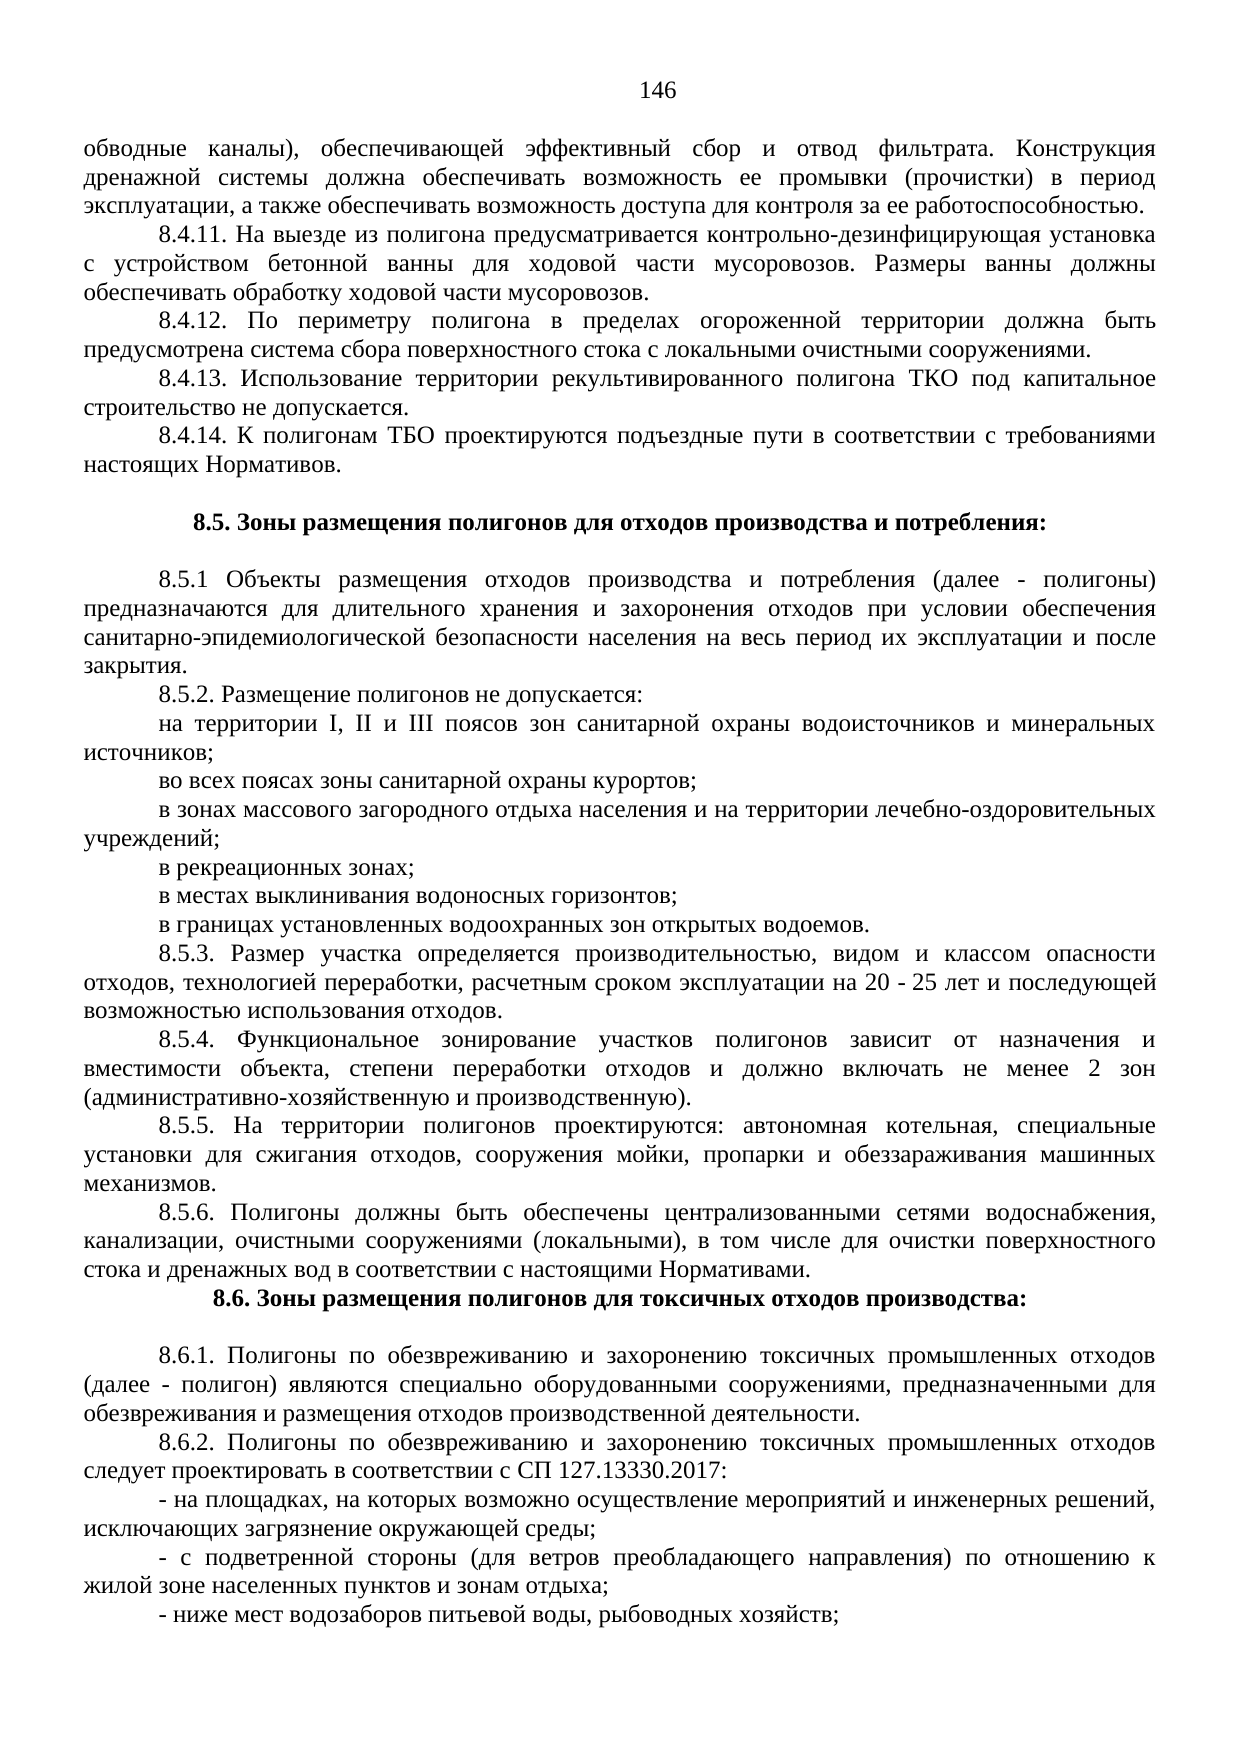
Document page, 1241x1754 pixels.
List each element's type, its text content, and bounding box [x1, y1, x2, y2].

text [83, 133, 1157, 219]
text 8.5.6. Полигоны должны быть обеспечены централизованными сетями водоснабжения, канализации, очистными сооружениями (локальными), в том числе для очистки поверхностного стока и дренажных вод в соответствии с настоящими Нормативами. [83, 1197, 1157, 1283]
text в рекреационных зонах; [83, 852, 1157, 880]
text - с подветренной стороны (для ветров преобладающего направления) по отношению к жилой зоне населенных пунктов и зонам отдыха; [83, 1542, 1157, 1599]
text 8.6.1. Полигоны по обезвреживанию и захоронению токсичных промышленных отходов (далее - полигон) являются специально оборудованными сооружениями, предназначенными для обезвреживания и размещения отходов производственной деятельности. [83, 1340, 1157, 1427]
text во всех поясах зоны санитарной охраны курортов; [83, 765, 1157, 794]
text в зонах массового загородного отдыха населения и на территории лечебно-оздоровительных учреждений; [83, 794, 1157, 852]
text в границах установленных водоохранных зон открытых водоемов. [83, 909, 1157, 938]
text 8.4.12. По периметру полигона в пределах огороженной территории должна быть предусмотрена система сбора поверхностного стока с локальными очистными сооружениями. [83, 305, 1157, 363]
text 8.4.11. На выезде из полигона предусматривается контрольно-дезинфицирующая установка с устройством бетонной ванны для ходовой части мусоровозов. Размеры ванны должны обеспечивать обработку ходовой части мусоровозов. [83, 219, 1157, 305]
text 8.5.3. Размер участка определяется производительностью, видом и классом опасности отходов, технологией переработки, расчетным сроком эксплуатации на 20 - 25 лет и последующей возможностью использования отходов. [83, 938, 1157, 1024]
text - на площадках, на которых возможно осуществление мероприятий и инженерных решений, исключающих загрязнение окружающей среды; [83, 1484, 1157, 1542]
text 8.5.5. На территории полигонов проектируются: автономная котельная, специальные установки для сжигания отходов, сооружения мойки, пропарки и обеззараживания машинных механизмов. [83, 1110, 1157, 1197]
text 8.5.1 Объекты размещения отходов производства и потребления (далее - полигоны) предназначаются для длительного хранения и захоронения отходов при условии обеспечения санитарно-эпидемиологической безопасности населения на весь период их эксплуатации и после закрытия. [83, 564, 1157, 679]
text 8.5.2. Размещение полигонов не допускается: [83, 679, 1157, 708]
text в местах выклинивания водоносных горизонтов; [83, 880, 1157, 909]
text 8.5.4. Функциональное зонирование участков полигонов зависит от назначения и вместимости объекта, степени переработки отходов и должно включать не менее 2 зон (административно-хозяйственную и производственную). [83, 1024, 1157, 1110]
text 8.4.13. Использование территории рекультивированного полигона ТКО под капитальное строительство не допускается. [83, 363, 1157, 420]
text 8.6.2. Полигоны по обезвреживанию и захоронению токсичных промышленных отходов следует проектировать в соответствии с СП 127.13330.2017: [83, 1427, 1157, 1484]
text 8.4.14. К полигонам ТБО проектируются подъездные пути в соответствии с требованиями настоящих Нормативов. [83, 420, 1157, 478]
text - ниже мест водозаборов питьевой воды, рыбоводных хозяйств; [83, 1599, 1157, 1628]
text на территории I, II и III поясов зон санитарной охраны водоисточников и минеральных источников; [83, 708, 1157, 765]
subtitle 8.6. Зоны размещения полигонов для токсичных отходов производства: [83, 1283, 1157, 1312]
subtitle 8.5. Зоны размещения полигонов для отходов производства и потребления: [83, 507, 1157, 535]
